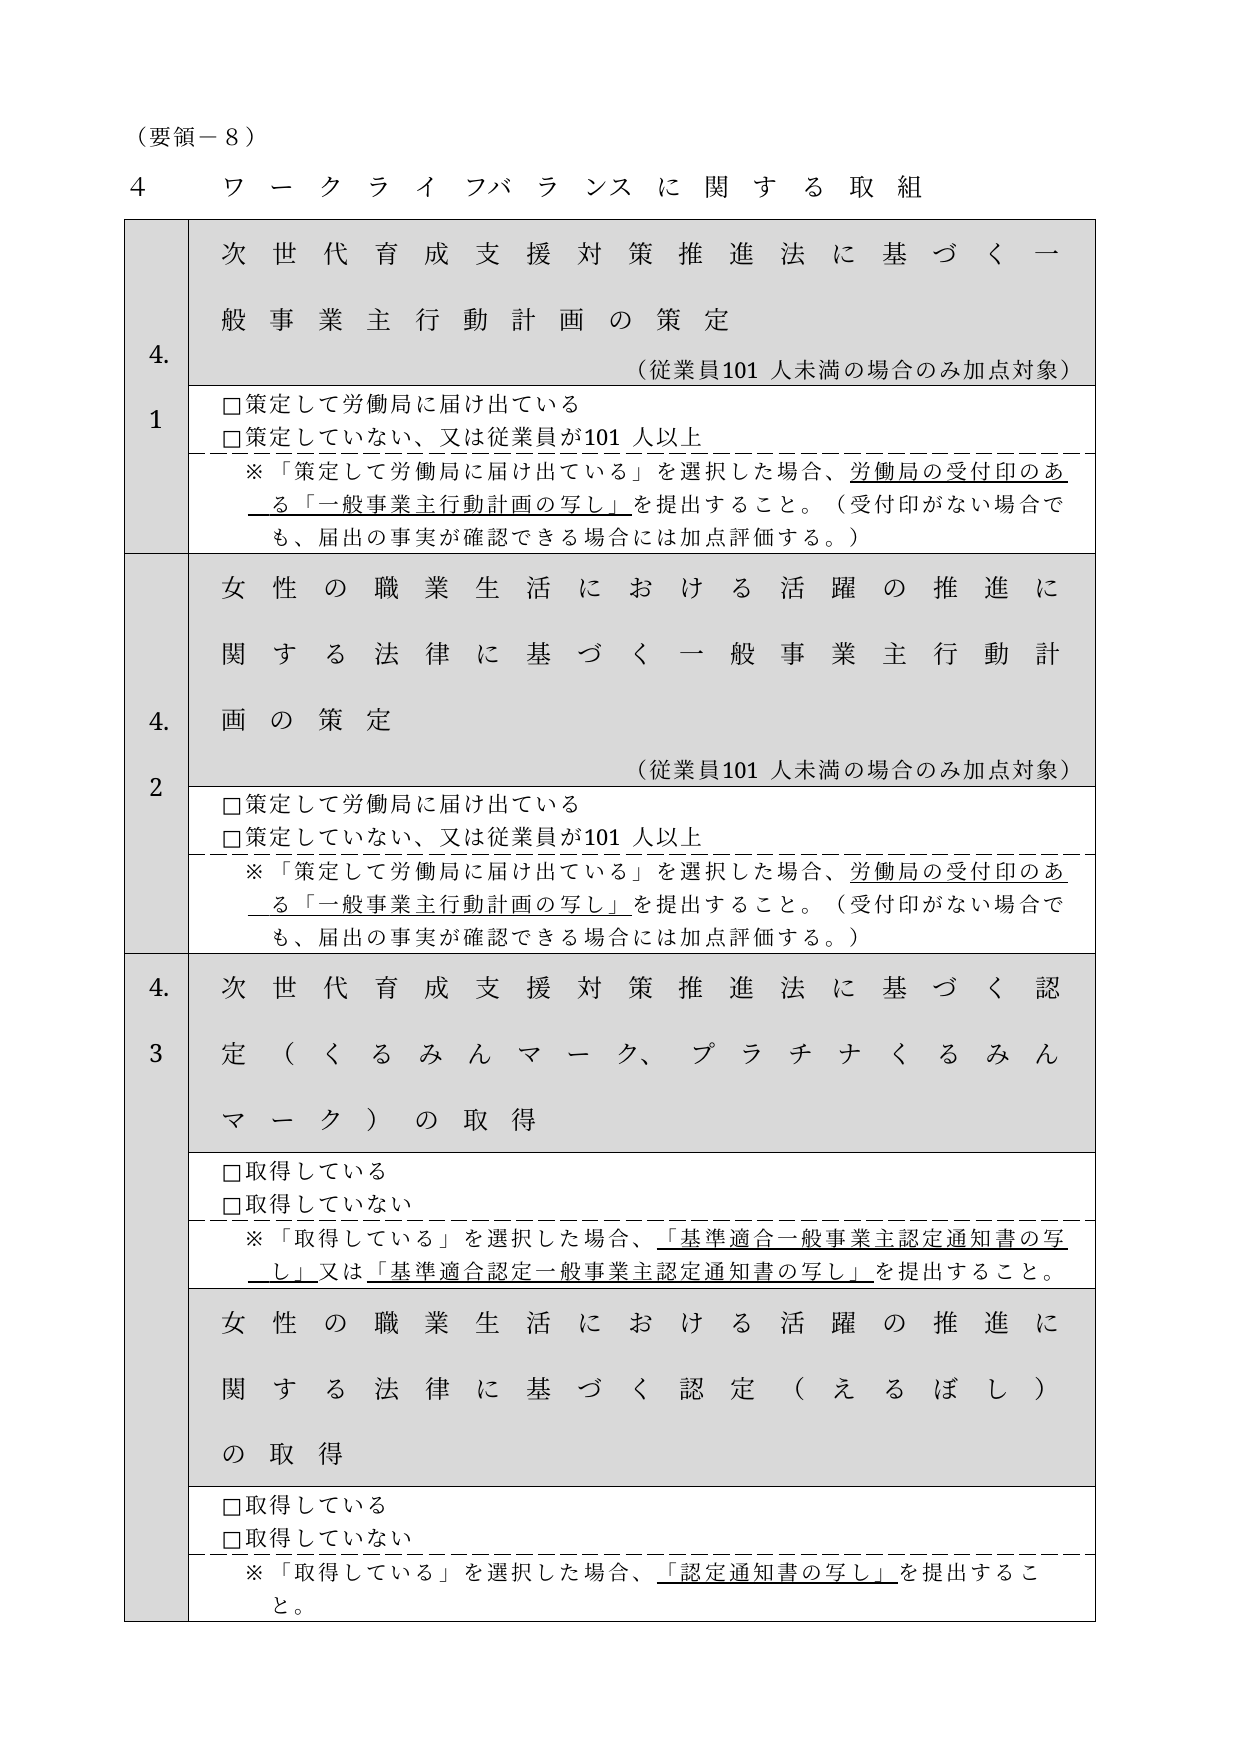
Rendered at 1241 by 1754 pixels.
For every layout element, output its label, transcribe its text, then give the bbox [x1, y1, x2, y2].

text ４ ワークライフバランスに関する取組 [125, 153, 1116, 219]
table_header 4.1 [125, 220, 188, 553]
table_cell （従業員101人未満の場合のみ加点対象） [189, 753, 1095, 786]
table_cell □策定して労働局に届け出ている □策定していない、又は従業員が101人以上 [189, 787, 1095, 853]
table_cell 次世代育成支援対策推進法に基づく認定（くるみんマーク、プラチナくるみんマーク）の取得 [189, 954, 1095, 1152]
table_cell 女性の職業生活における活躍の推進に関する法律に基づく一般事業主行動計画の策定 [189, 554, 1095, 752]
text （要領－８） [125, 120, 1116, 153]
table_cell ※「策定して労働局に届け出ている」を選択した場合、労働局の受付印のある「一般事業主行動計画の写し」を提出すること。（受付印がない場合でも、届出の事実が確認できる場合には加点評価する。） [189, 453, 1095, 553]
table_header 次世代育成支援対策推進法に基づく一般事業主行動計画の策定 [189, 220, 1095, 351]
table_cell ※「取得している」を選択した場合、「基準適合一般事業主認定通知書の写し」又は「基準適合認定一般事業主認定通知書の写し」を提出すること。 [189, 1220, 1095, 1288]
table_cell □取得している □取得していない [189, 1153, 1095, 1220]
table_cell □策定して労働局に届け出ている □策定していない、又は従業員が101人以上 [189, 386, 1095, 453]
table_cell □取得している □取得していない [189, 1487, 1095, 1554]
table_cell 4.2 [125, 554, 188, 953]
table_cell 4.3 [125, 954, 188, 1621]
table_cell ※「策定して労働局に届け出ている」を選択した場合、労働局の受付印のある「一般事業主行動計画の写し」を提出すること。（受付印がない場合でも、届出の事実が確認できる場合には加点評価する。） [189, 854, 1095, 953]
table_cell ※「取得している」を選択した場合、「認定通知書の写し」を提出すること。 [189, 1554, 1095, 1621]
table_cell 女性の職業生活における活躍の推進に関する法律に基づく認定（えるぼし）の取得 [189, 1289, 1095, 1486]
table_cell （従業員101人未満の場合のみ加点対象） [189, 353, 1095, 385]
